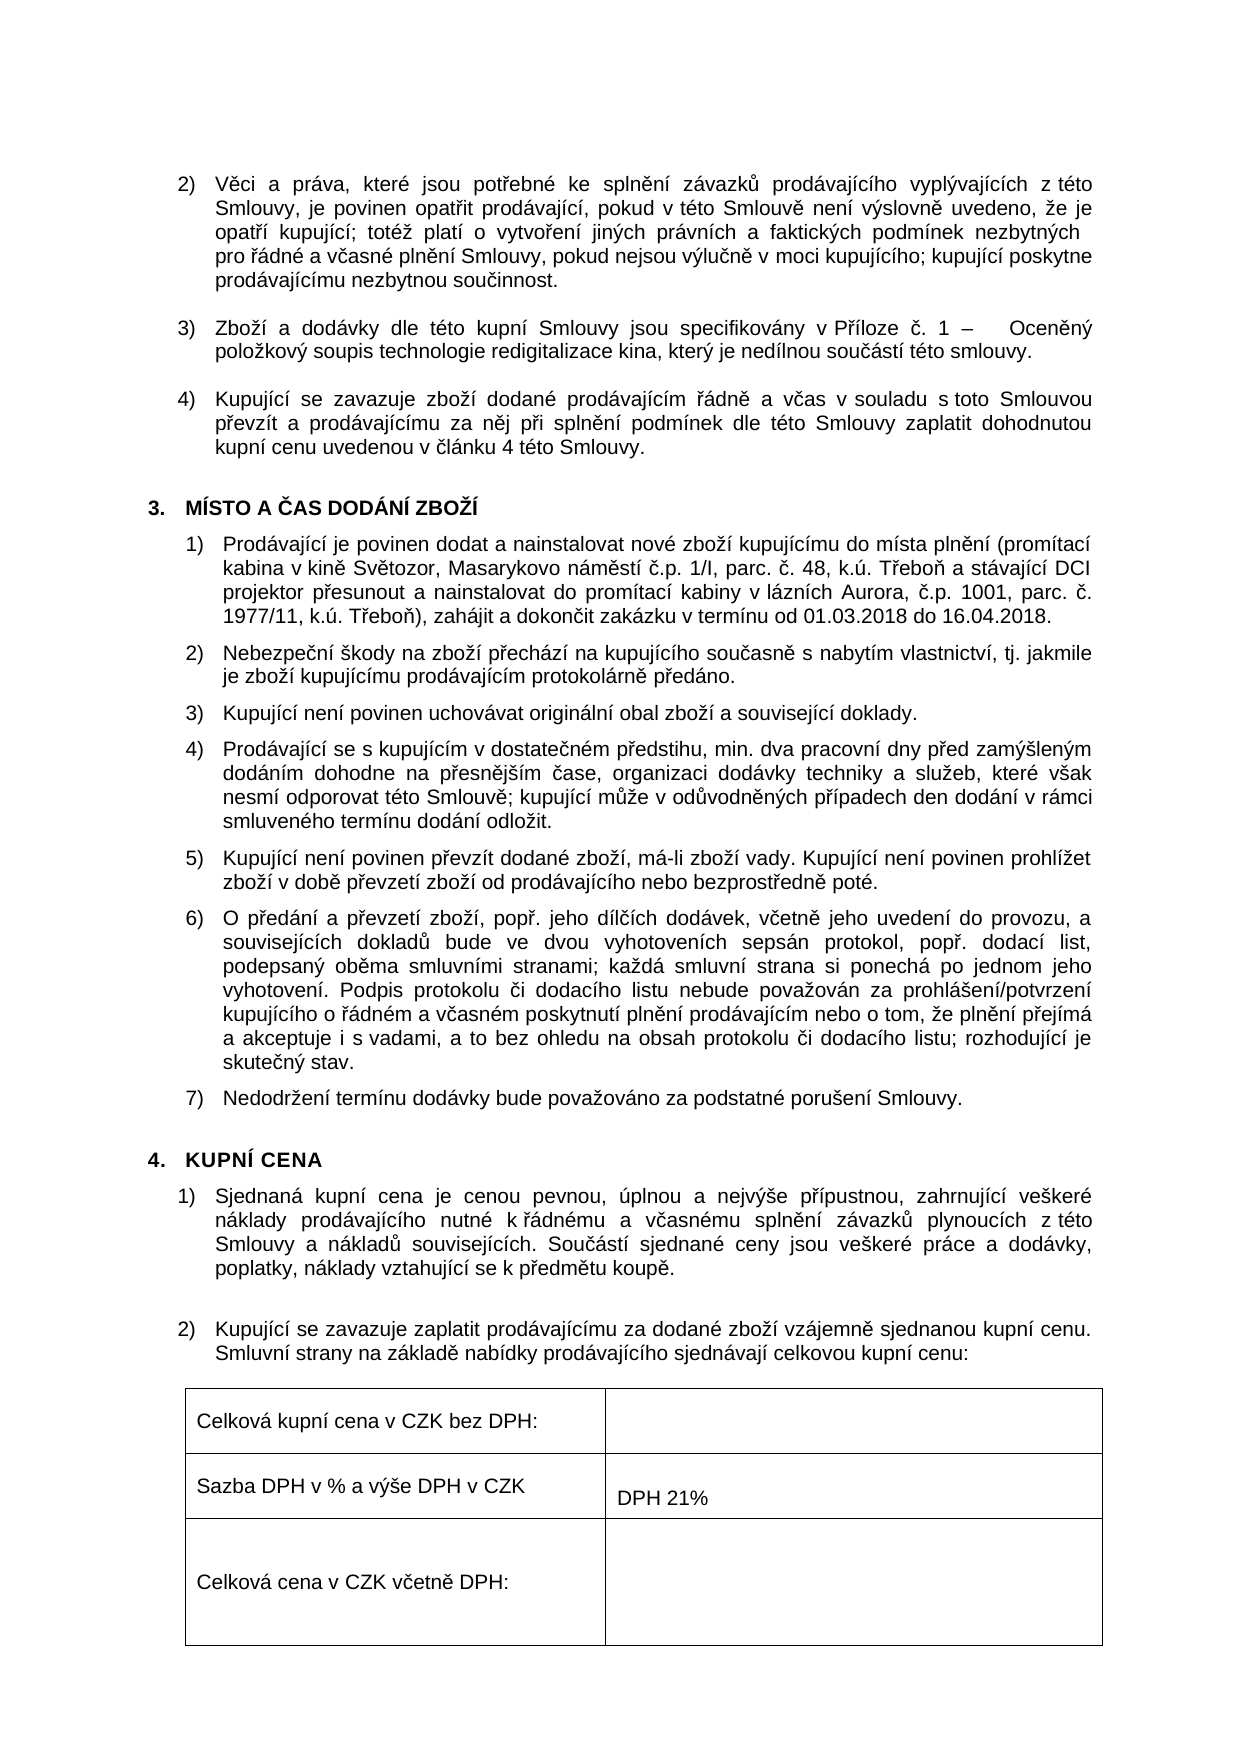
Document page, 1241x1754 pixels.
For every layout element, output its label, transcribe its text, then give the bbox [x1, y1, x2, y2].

list MÍSTO A ČAS DODÁNÍ ZBOŽÍ [148, 496, 1093, 519]
list Věci a práva, které jsou potřebné ke splnění závazků prodávajícího vyplývajících z této Smlouvy, je povinen opatřit prodávající, pokud v této Smlouvě není výslovně uvedeno, že je opatří kupující; totéž platí o vytvoření jiných právních a faktických podmínek nezbytných pro řádné a včasné plnění Smlouvy, pokud nejsou výlučně v moci kupujícího; kupující poskytne prodávajícímu nezbytnou součinnost. [177, 172, 1093, 291]
table_header [606, 1389, 1102, 1453]
list Kupující se zavazuje zaplatit prodávajícímu za dodané zboží vzájemně sjednanou kupní cenu. Smluvní strany na základě nabídky prodávajícího sjednávají celkovou kupní cenu: [177, 1316, 1093, 1364]
list Nedodržení termínu dodávky bude považováno za podstatné porušení Smlouvy. [185, 1086, 1093, 1110]
list Prodávající je povinen dodat a nainstalovat nové zboží kupujícímu do místa plnění (promítací kabina v kině Světozor, Masarykovo náměstí č.p. 1/I, parc. č. 48, k.ú. Třeboň a stávající DCI projektor přesunout a nainstalovat do promítací kabiny v lázních Aurora, č.p. 1001, parc. č. 1977/11, k.ú. Třeboň), zahájit a dokončit zakázku v termínu od 01.03.2018 do 16.04.2018. [185, 532, 1093, 628]
table_header Celková kupní cena v CZK bez DPH: [186, 1389, 605, 1453]
list Nebezpeční škody na zboží přechází na kupujícího současně s nabytím vlastnictví, tj. jakmile je zboží kupujícímu prodávajícím protokolárně předáno. [185, 640, 1093, 688]
list Kupující není povinen převzít dodané zboží, má-li zboží vady. Kupující není povinen prohlížet zboží v době převzetí zboží od prodávajícího nebo bezprostředně poté. [185, 846, 1093, 893]
list Kupující není povinen uchovávat originální obal zboží a související doklady. [185, 701, 1093, 725]
table_cell Celková cena v CZK včetně DPH: [186, 1519, 605, 1645]
table_cell Sazba DPH v % a výše DPH v CZK [186, 1454, 605, 1518]
list O předání a převzetí zboží, popř. jeho dílčích dodávek, včetně jeho uvedení do provozu, a souvisejících dokladů bude ve dvou vyhotoveních sepsán protokol, popř. dodací list, podepsaný oběma smluvními stranami; každá smluvní strana si ponechá po jednom jeho vyhotovení. Podpis protokolu či dodacího listu nebude považován za prohlášení/potvrzení kupujícího o řádném a včasném poskytnutí plnění prodávajícím nebo o tom, že plnění přejímá a akceptuje i s vadami, a to bez ohledu na obsah protokolu či dodacího listu; rozhodující je skutečný stav. [185, 906, 1093, 1074]
list Kupující se zavazuje zboží dodané prodávajícím řádně a včas v souladu s toto Smlouvou převzít a prodávajícímu za něj při splnění podmínek dle této Smlouvy zaplatit dohodnutou kupní cenu uvedenou v článku 4 této Smlouvy. [177, 387, 1093, 459]
table_cell [606, 1519, 1102, 1645]
list Sjednaná kupní cena je cenou pevnou, úplnou a nejvýše přípustnou, zahrnující veškeré náklady prodávajícího nutné k řádnému a včasnému splnění závazků plynoucích z této Smlouvy a nákladů souvisejících. Součástí sjednané ceny jsou veškeré práce a dodávky, poplatky, náklady vztahující se k předmětu koupě. [177, 1184, 1093, 1280]
list KUPNÍ CENA [148, 1148, 1093, 1172]
list Prodávající se s kupujícím v dostatečném předstihu, min. dva pracovní dny před zamýšleným dodáním dohodne na přesnějším čase, organizaci dodávky techniky a služeb, které však nesmí odporovat této Smlouvě; kupující může v odůvodněných případech den dodání v rámci smluveného termínu dodání odložit. [185, 737, 1093, 833]
list Zboží a dodávky dle této kupní Smlouvy jsou specifikovány v Příloze č. 1 – Oceněný položkový soupis technologie redigitalizace kina, který je nedílnou součástí této smlouvy. [177, 315, 1093, 363]
table_cell DPH 21% [606, 1454, 1102, 1518]
